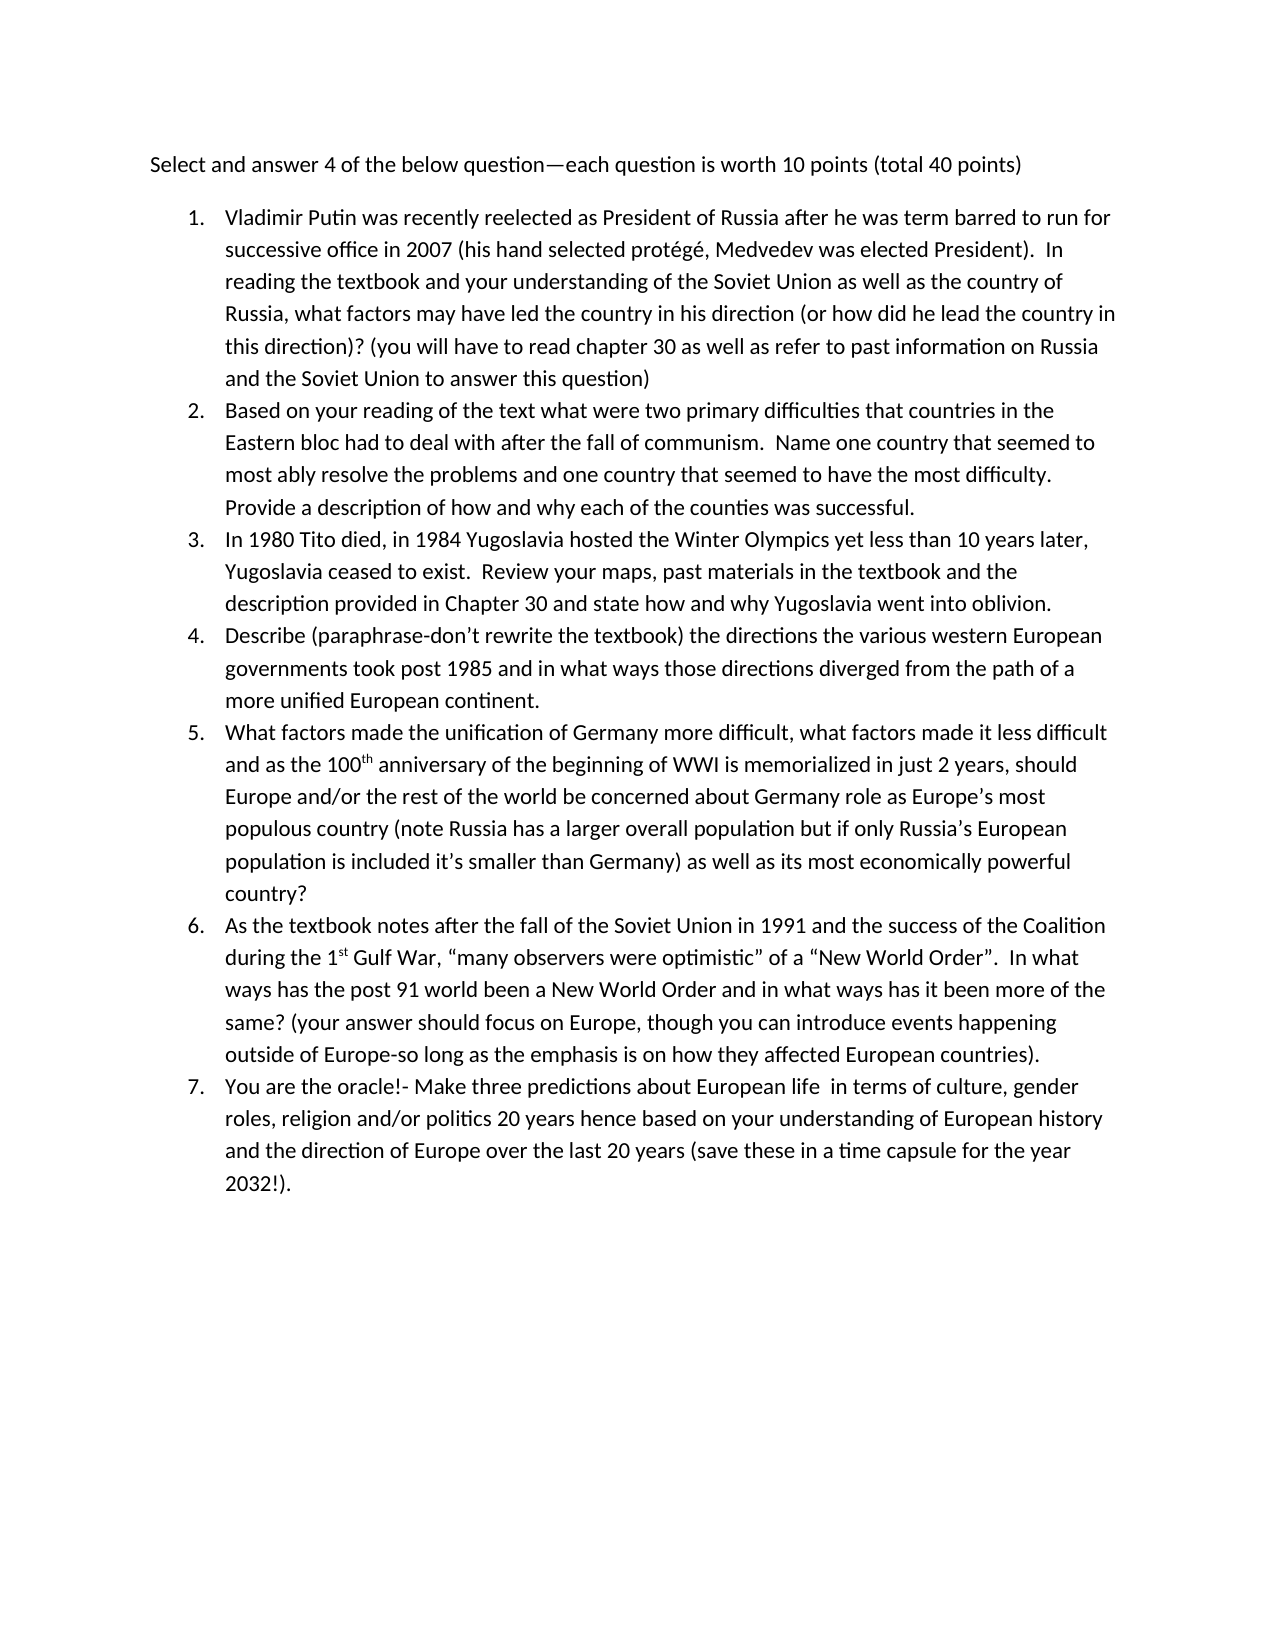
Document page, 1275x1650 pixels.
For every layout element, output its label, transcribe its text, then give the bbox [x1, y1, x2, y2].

text Select and answer 4 of the below question—each question is worth 10 points (total 40 points) [150, 150, 1125, 178]
list In 1980 Tito died, in 1984 Yugoslavia hosted the Winter Olympics yet less than 10 years later, Yugoslavia ceased to exist. Review your maps, past materials in the textbook and the description provided in Chapter 30 and state how and why Yugoslavia went into oblivion. [187, 525, 1125, 617]
list What factors made the unification of Germany more difficult, what factors made it less difficult and as the 100th anniversary of the beginning of WWI is memorialized in just 2 years, should Europe and/or the rest of the world be concerned about Germany role as Europe’s most populous country (note Russia has a larger overall population but if only Russia’s European population is included it’s smaller than Germany) as well as its most economically powerful country? [187, 718, 1125, 907]
list Describe (paraphrase-don’t rewrite the textbook) the directions the various western European governments took post 1985 and in what ways those directions diverged from the path of a more unified European continent. [187, 621, 1125, 714]
list Vladimir Putin was recently reelected as President of Russia after he was term barred to run for successive office in 2007 (his hand selected protégé, Medvedev was elected President). In reading the textbook and your understanding of the Soviet Union as well as the country of Russia, what factors may have led the country in his direction (or how did he lead the country in this direction)? (you will have to read chapter 30 as well as refer to past information on Russia and the Soviet Union to answer this question) [187, 203, 1125, 392]
list As the textbook notes after the fall of the Soviet Union in 1991 and the success of the Coalition during the 1st Gulf War, “many observers were optimistic” of a “New World Order”. In what ways has the post 91 world been a New World Order and in what ways has it been more of the same? (your answer should focus on Europe, though you can introduce events happening outside of Europe-so long as the emphasis is on how they affected European countries). [187, 911, 1125, 1068]
list Based on your reading of the text what were two primary difficulties that countries in the Eastern bloc had to deal with after the fall of communism. Name one country that seemed to most ably resolve the problems and one country that seemed to have the most difficulty. Provide a description of how and why each of the counties was successful. [187, 396, 1125, 521]
list You are the oracle!- Make three predictions about European life in terms of culture, gender roles, religion and/or politics 20 years hence based on your understanding of European history and the direction of Europe over the last 20 years (save these in a time capsule for the year 2032!). [187, 1072, 1125, 1197]
